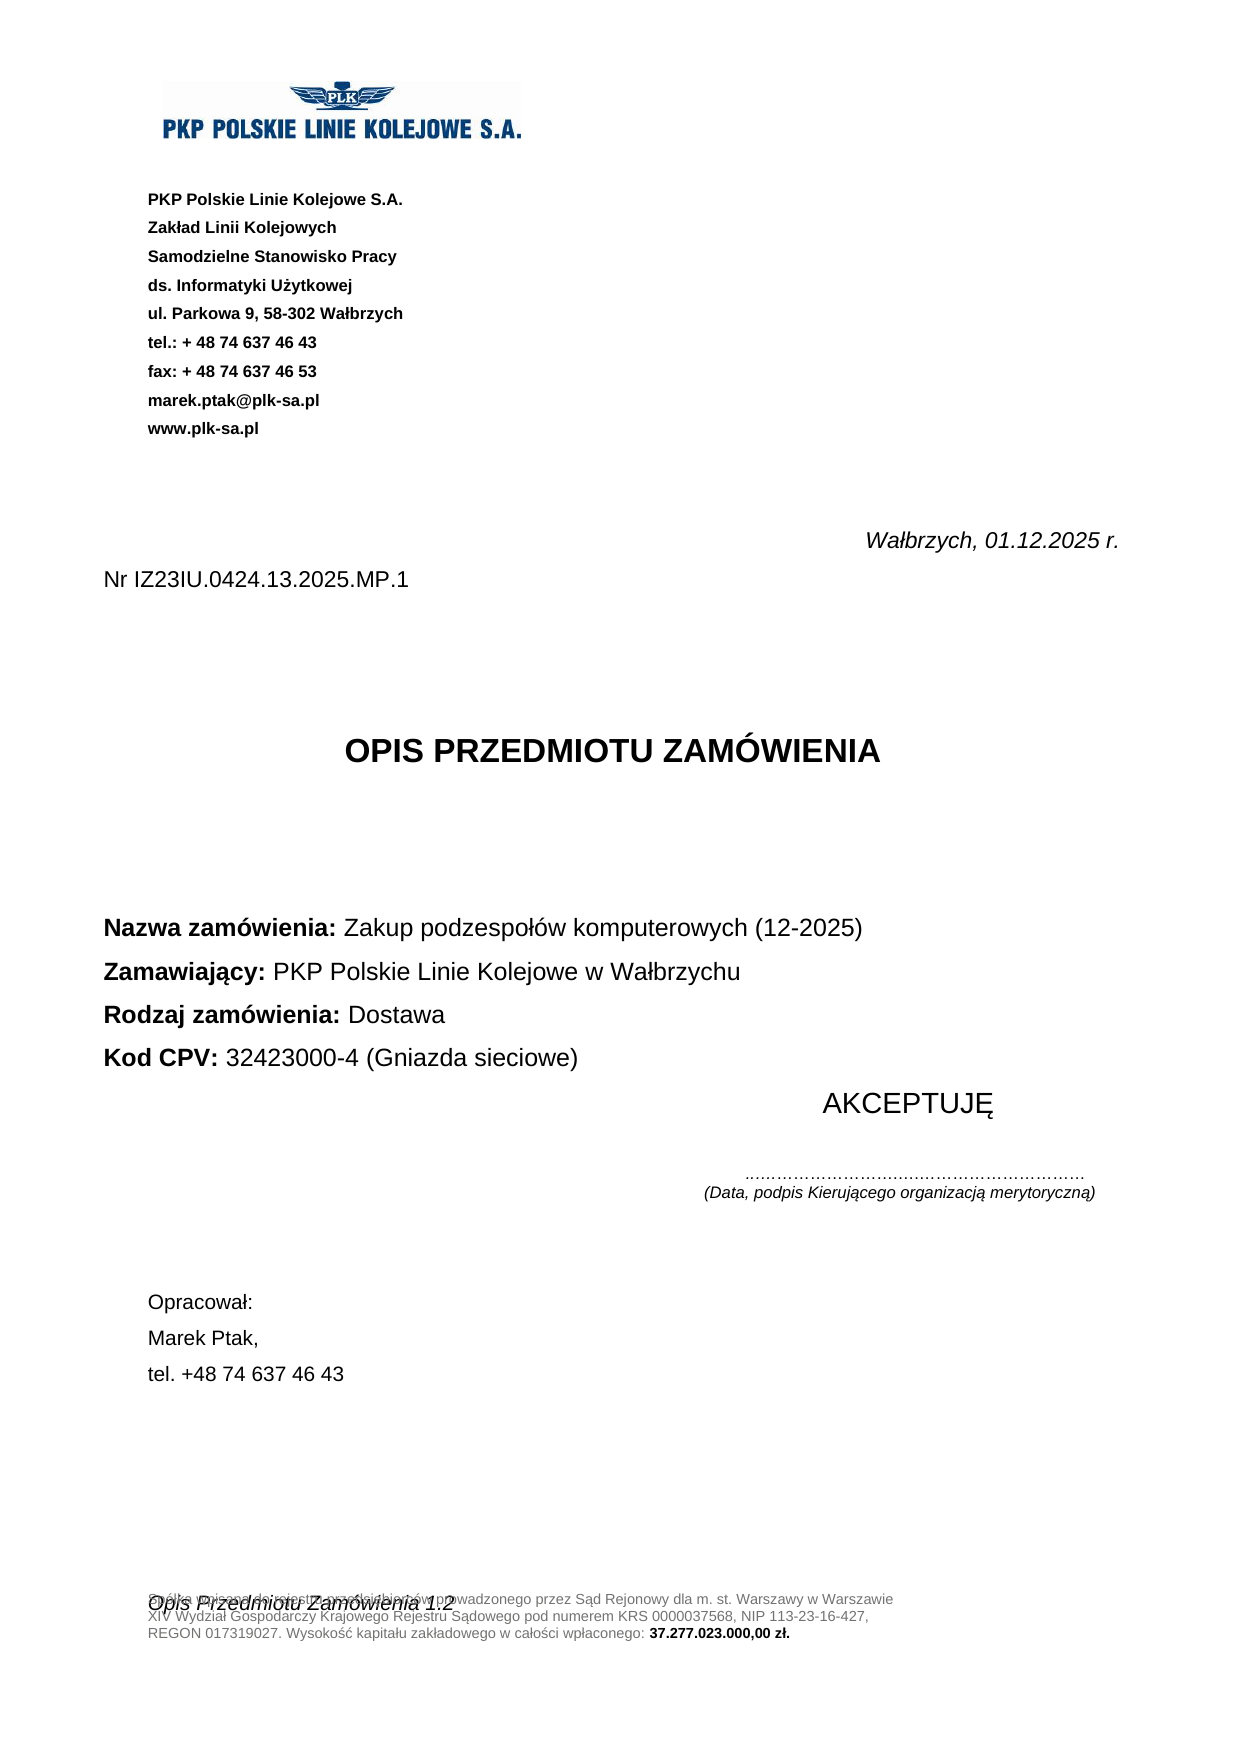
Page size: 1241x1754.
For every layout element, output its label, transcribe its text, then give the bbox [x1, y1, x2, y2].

text Rodzaj zamówienia: Dostawa [103, 999, 1122, 1028]
text Zakład Linii Kolejowych [148, 218, 1122, 237]
text Kod CPV: 32423000-4 (Gniazda sieciowe) [103, 1043, 1122, 1071]
text OPIS PRZEDMIOTU ZAMÓWIENIA [103, 731, 1122, 769]
text ..….………………….….………………………… [148, 1164, 1122, 1183]
picture [163, 81, 521, 139]
text ul. Parkowa 9, 58-302 Wałbrzych [148, 304, 1122, 323]
text (Data, podpis Kierującego organizacją merytoryczną) [679, 1183, 1122, 1202]
text tel. +48 74 637 46 43 [148, 1361, 1122, 1385]
text ds. Informatyki Użytkowej [148, 275, 1122, 294]
text Zamawiający: PKP Polskie Linie Kolejowe w Wałbrzychu [103, 956, 1122, 985]
subtitle PKP Polskie Linie Kolejowe S.A. [148, 189, 1122, 209]
text tel.: + 48 74 637 46 43 [148, 333, 1122, 352]
text Opracował: [148, 1289, 1122, 1313]
text www.plk-sa.pl [148, 419, 1122, 438]
text fax: + 48 74 637 46 53 [148, 362, 1122, 381]
text Marek Ptak, [148, 1325, 1122, 1349]
text Nr IZ23IU.0424.13.2025.MP.1 [103, 566, 1122, 593]
text Nazwa zamówienia: Zakup podzespołów komputerowych (12-2025) [103, 913, 1122, 942]
text marek.ptak@plk-sa.pl [148, 390, 1122, 409]
text AKCEPTUJĘ [148, 1086, 1122, 1119]
text Wałbrzych, 01.12.2025 r. [148, 527, 1122, 553]
text Samodzielne Stanowisko Pracy [148, 247, 1122, 266]
